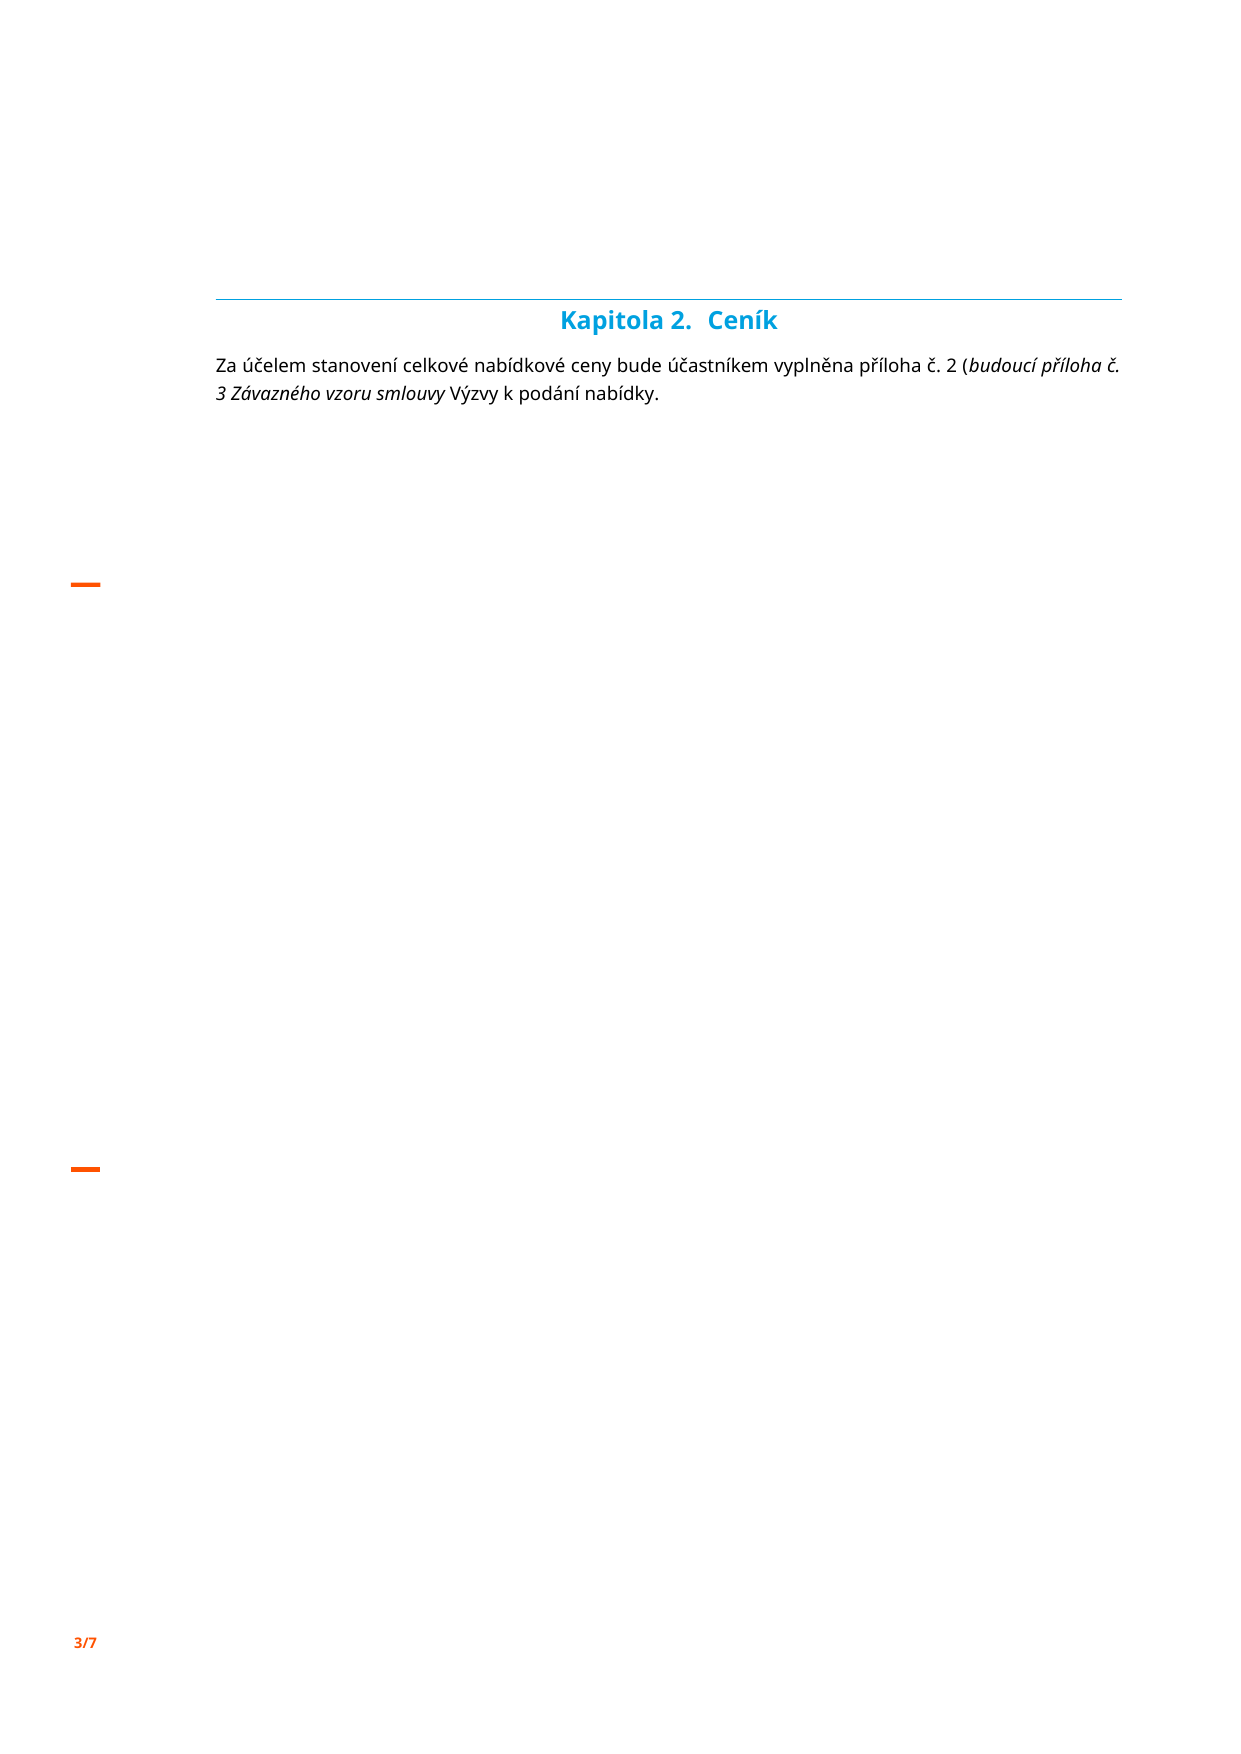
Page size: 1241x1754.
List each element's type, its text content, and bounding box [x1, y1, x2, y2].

subtitle Ceník [216, 300, 1122, 336]
text Za účelem stanovení celkové nabídkové ceny bude účastníkem vyplněna příloha č. 2 (budoucí příloha č. 3 Závazného vzoru smlouvy Výzvy k podání nabídky. [216, 352, 1122, 406]
